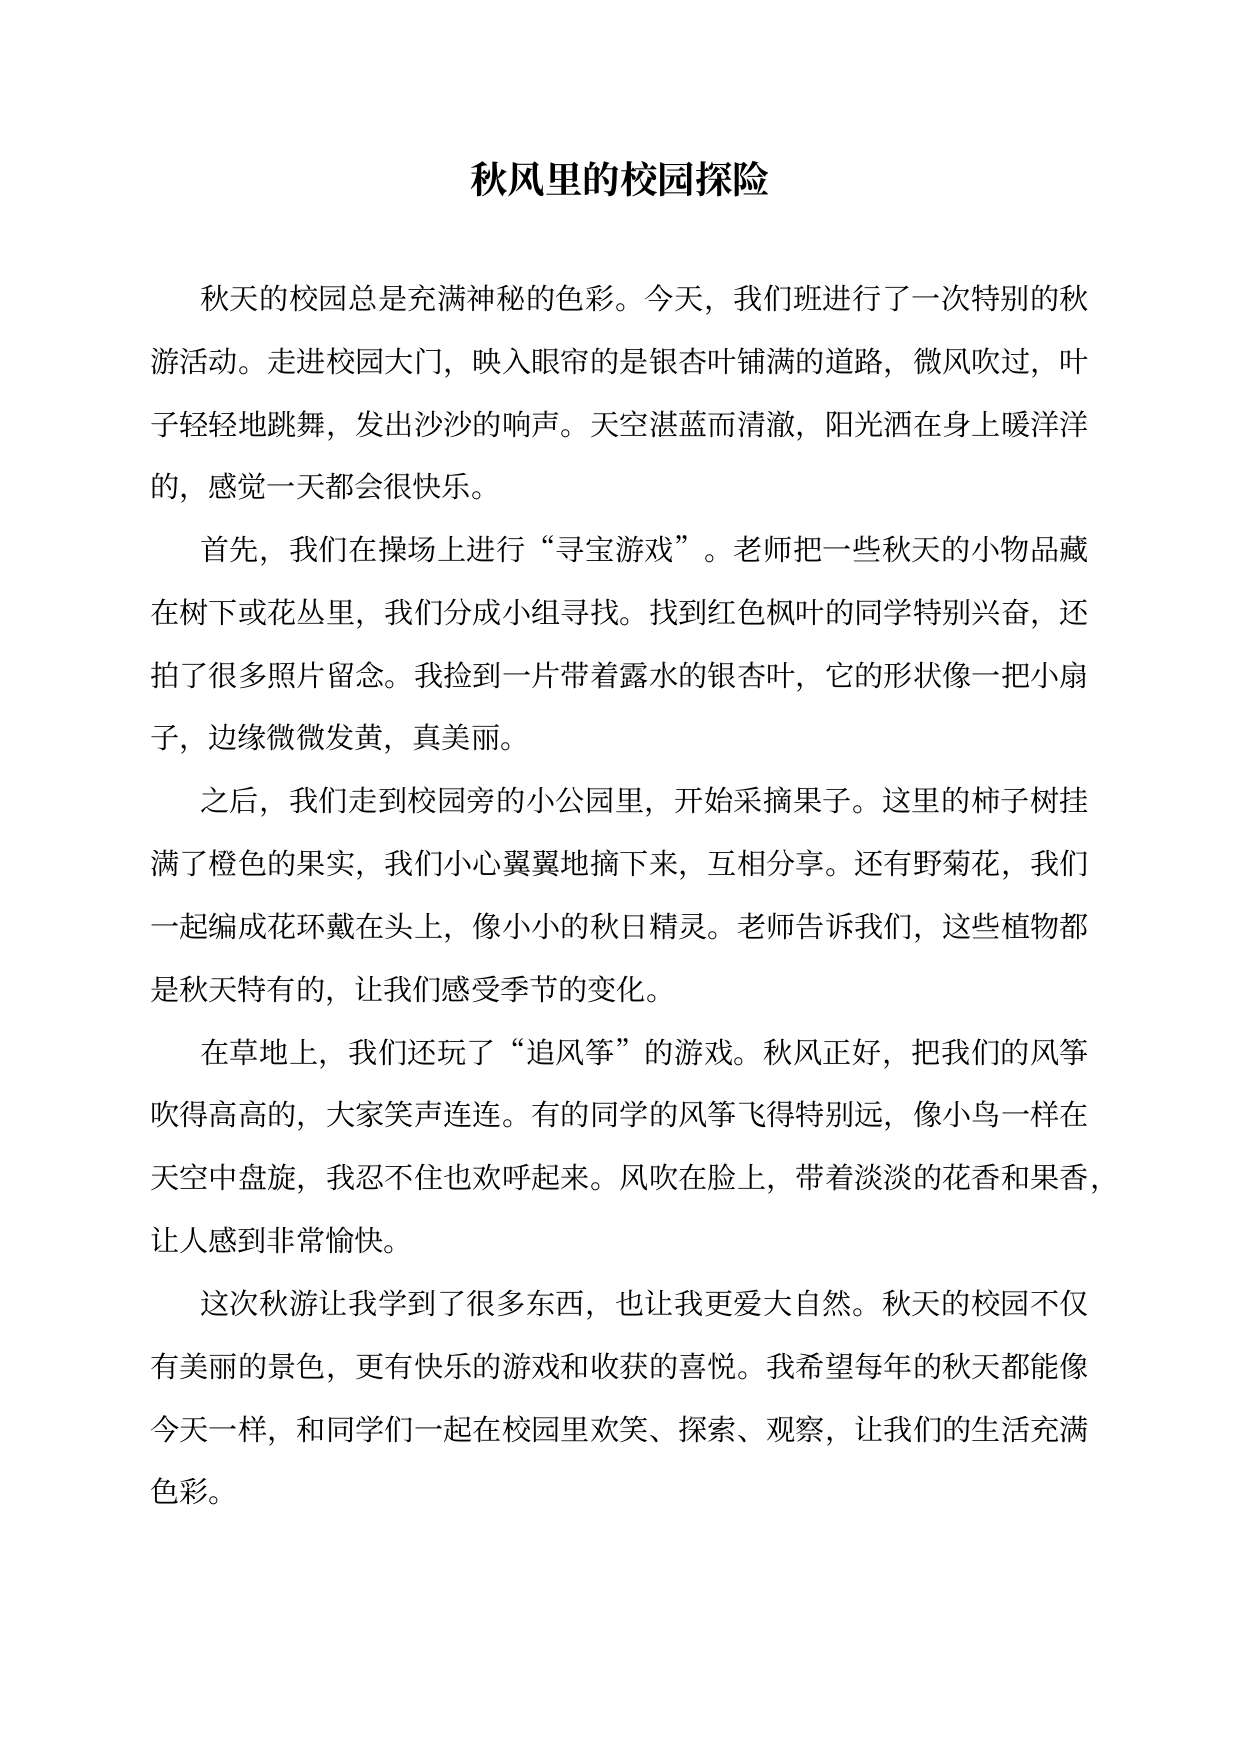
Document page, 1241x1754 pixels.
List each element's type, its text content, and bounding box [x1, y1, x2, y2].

text 首先，我们在操场上进行“寻宝游戏”。老师把一些秋天的小物品藏在树下或花丛里，我们分成小组寻找。找到红色枫叶的同学特别兴奋，还拍了很多照片留念。我捡到一片带着露水的银杏叶，它的形状像一把小扇子，边缘微微发黄，真美丽。 [150, 527, 1090, 757]
text 秋天的校园总是充满神秘的色彩。今天，我们班进行了一次特别的秋游活动。走进校园大门，映入眼帘的是银杏叶铺满的道路，微风吹过，叶子轻轻地跳舞，发出沙沙的响声。天空湛蓝而清澈，阳光洒在身上暖洋洋的，感觉一天都会很快乐。 [150, 276, 1090, 506]
text 在草地上，我们还玩了“追风筝”的游戏。秋风正好，把我们的风筝吹得高高的，大家笑声连连。有的同学的风筝飞得特别远，像小鸟一样在天空中盘旋，我忍不住也欢呼起来。风吹在脸上，带着淡淡的花香和果香，让人感到非常愉快。 [150, 1029, 1090, 1260]
subtitle 秋风里的校园探险 [150, 150, 1090, 204]
text 这次秋游让我学到了很多东西，也让我更爱大自然。秋天的校园不仅有美丽的景色，更有快乐的游戏和收获的喜悦。我希望每年的秋天都能像今天一样，和同学们一起在校园里欢笑、探索、观察，让我们的生活充满色彩。 [150, 1281, 1090, 1511]
text 之后，我们走到校园旁的小公园里，开始采摘果子。这里的柿子树挂满了橙色的果实，我们小心翼翼地摘下来，互相分享。还有野菊花，我们一起编成花环戴在头上，像小小的秋日精灵。老师告诉我们，这些植物都是秋天特有的，让我们感受季节的变化。 [150, 778, 1090, 1008]
